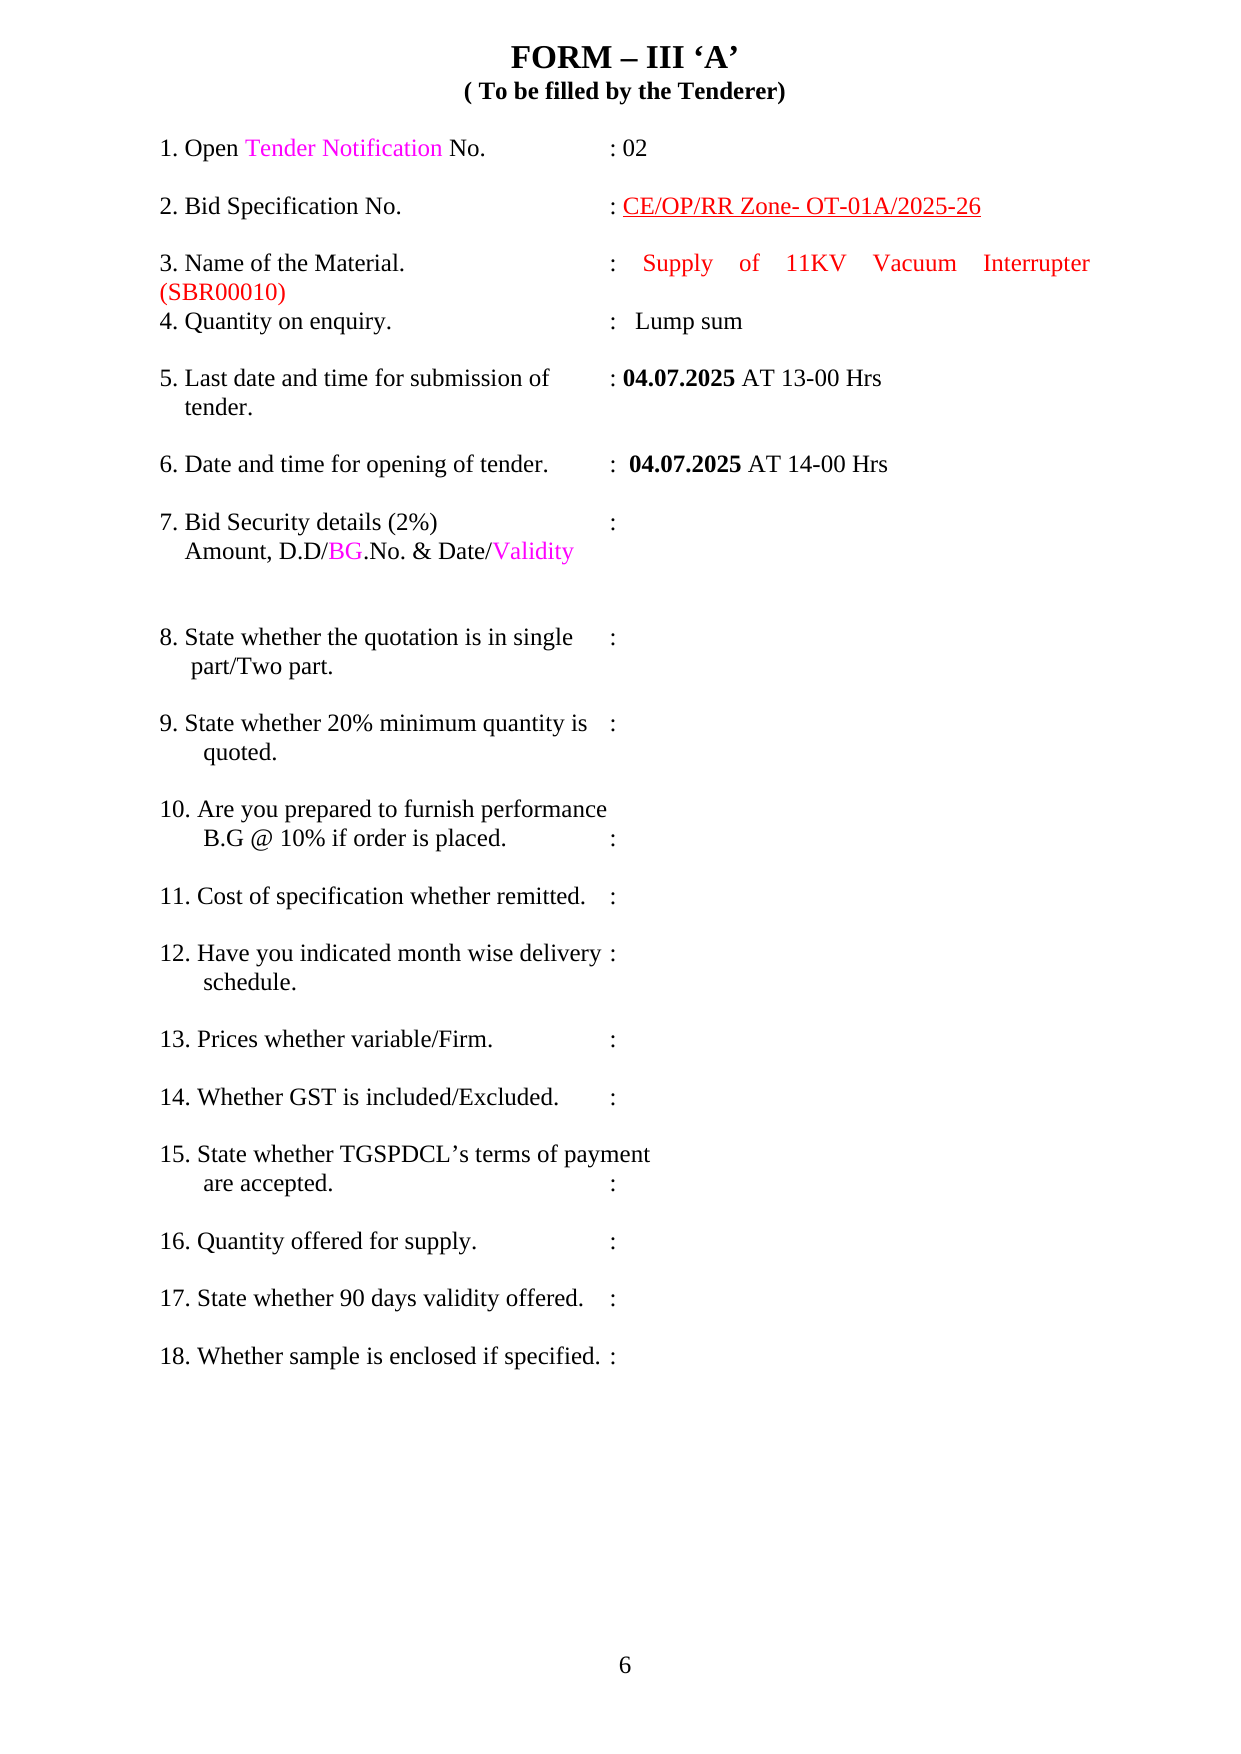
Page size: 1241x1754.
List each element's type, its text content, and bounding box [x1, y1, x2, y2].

text 3. Name of the Material. : Supply of 11KV Vacuum Interrupter (SBR00010) [159, 248, 1090, 306]
text 4. Quantity on enquiry. : Lump sum [159, 306, 1090, 334]
text 13. Prices whether variable/Firm. : [159, 1024, 1090, 1053]
text 14. Whether GST is included/Excluded. : [159, 1082, 1090, 1111]
text 7. Bid Security details (2%) : [159, 507, 1090, 536]
text 9. State whether 20% minimum quantity is : [159, 708, 1090, 737]
text 6. Date and time for opening of tender. : 04.07.2025 AT 14-00 Hrs [159, 449, 1090, 478]
text tender. [159, 392, 1090, 421]
text B.G @ 10% if order is placed. : [159, 823, 1090, 852]
text 11. Cost of specification whether remitted. : [159, 881, 1090, 909]
text 15. State whether TGSPDCL’s terms of payment [159, 1139, 1090, 1168]
text part/Two part. [159, 651, 1090, 679]
text FORM – III ‘A’ [159, 37, 1090, 76]
text are accepted. : [159, 1168, 1090, 1197]
text 17. State whether 90 days validity offered. : [159, 1283, 1090, 1312]
text schedule. [159, 967, 1090, 996]
text 2. Bid Specification No. : CE/OP/RR Zone- OT-01A/2025-26 [159, 191, 1090, 219]
text quoted. [159, 737, 1090, 766]
text 18. Whether sample is enclosed if specified. : [159, 1341, 1090, 1369]
text ( To be filled by the Tenderer) [159, 76, 1090, 104]
text Amount, D.D/BG.No. & Date/Validity [159, 536, 1090, 564]
text 16. Quantity offered for supply. : [159, 1226, 1090, 1254]
text 1. Open Tender Notification No. : 02 [159, 133, 1090, 162]
text 5. Last date and time for submission of : 04.07.2025 AT 13-00 Hrs [159, 363, 1090, 392]
text 10. Are you prepared to furnish performance [159, 794, 1090, 823]
text 8. State whether the quotation is in single : [159, 622, 1090, 651]
text 12. Have you indicated month wise delivery : [159, 938, 1090, 967]
